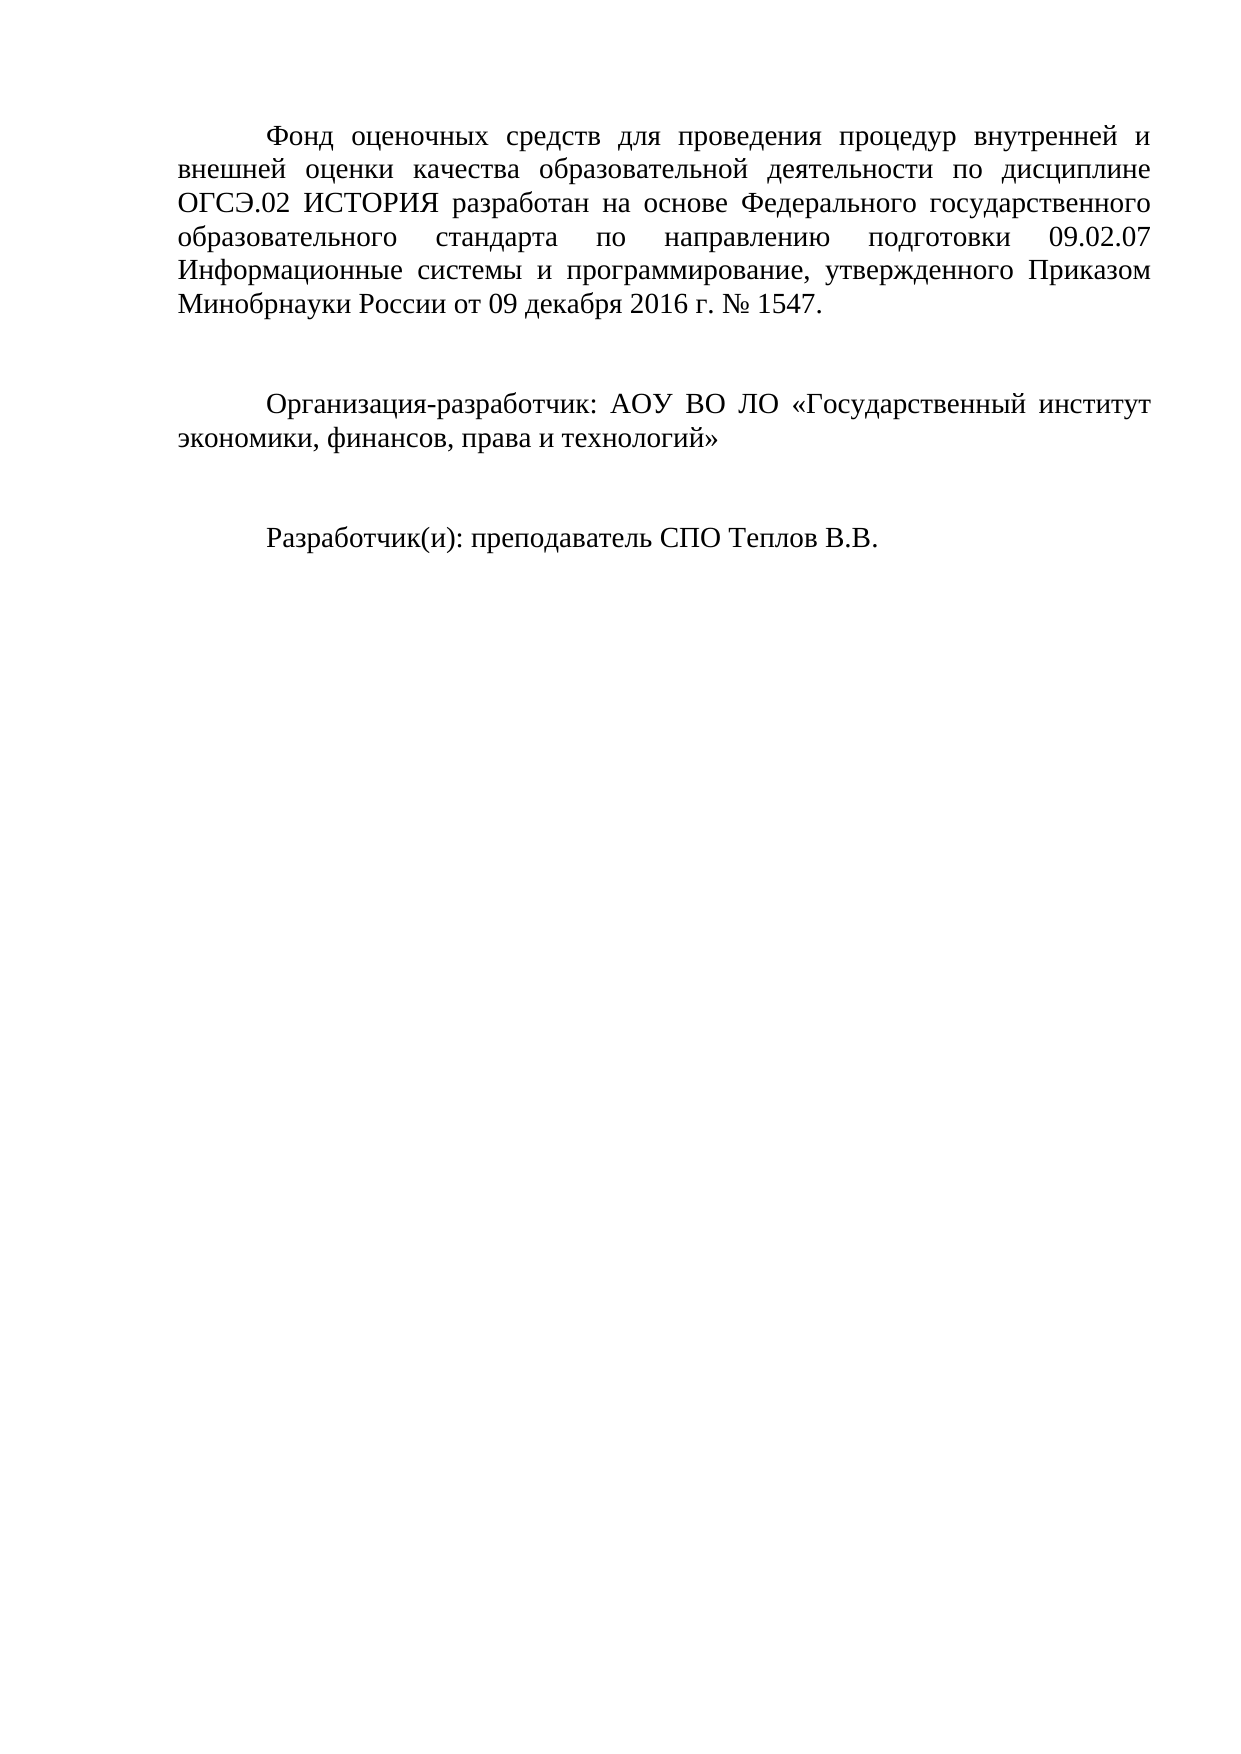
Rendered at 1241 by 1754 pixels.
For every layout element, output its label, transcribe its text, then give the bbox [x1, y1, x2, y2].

text Разработчик(и): преподаватель СПО Теплов В.В. [177, 521, 1152, 554]
text Фонд оценочных средств для проведения процедур внутренней и внешней оценки качества образовательной деятельности по дисциплине ОГСЭ.02 ИСТОРИЯ разработан на основе Федерального государственного образовательного стандарта по направлению подготовки 09.02.07 Информационные системы и программирование, утвержденного Приказом Минобрнауки России от 09 декабря 2016 г. № 1547. [177, 118, 1152, 319]
text Организация-разработчик: АОУ ВО ЛО «Государственный институт экономики, финансов, права и технологий» [177, 386, 1152, 453]
